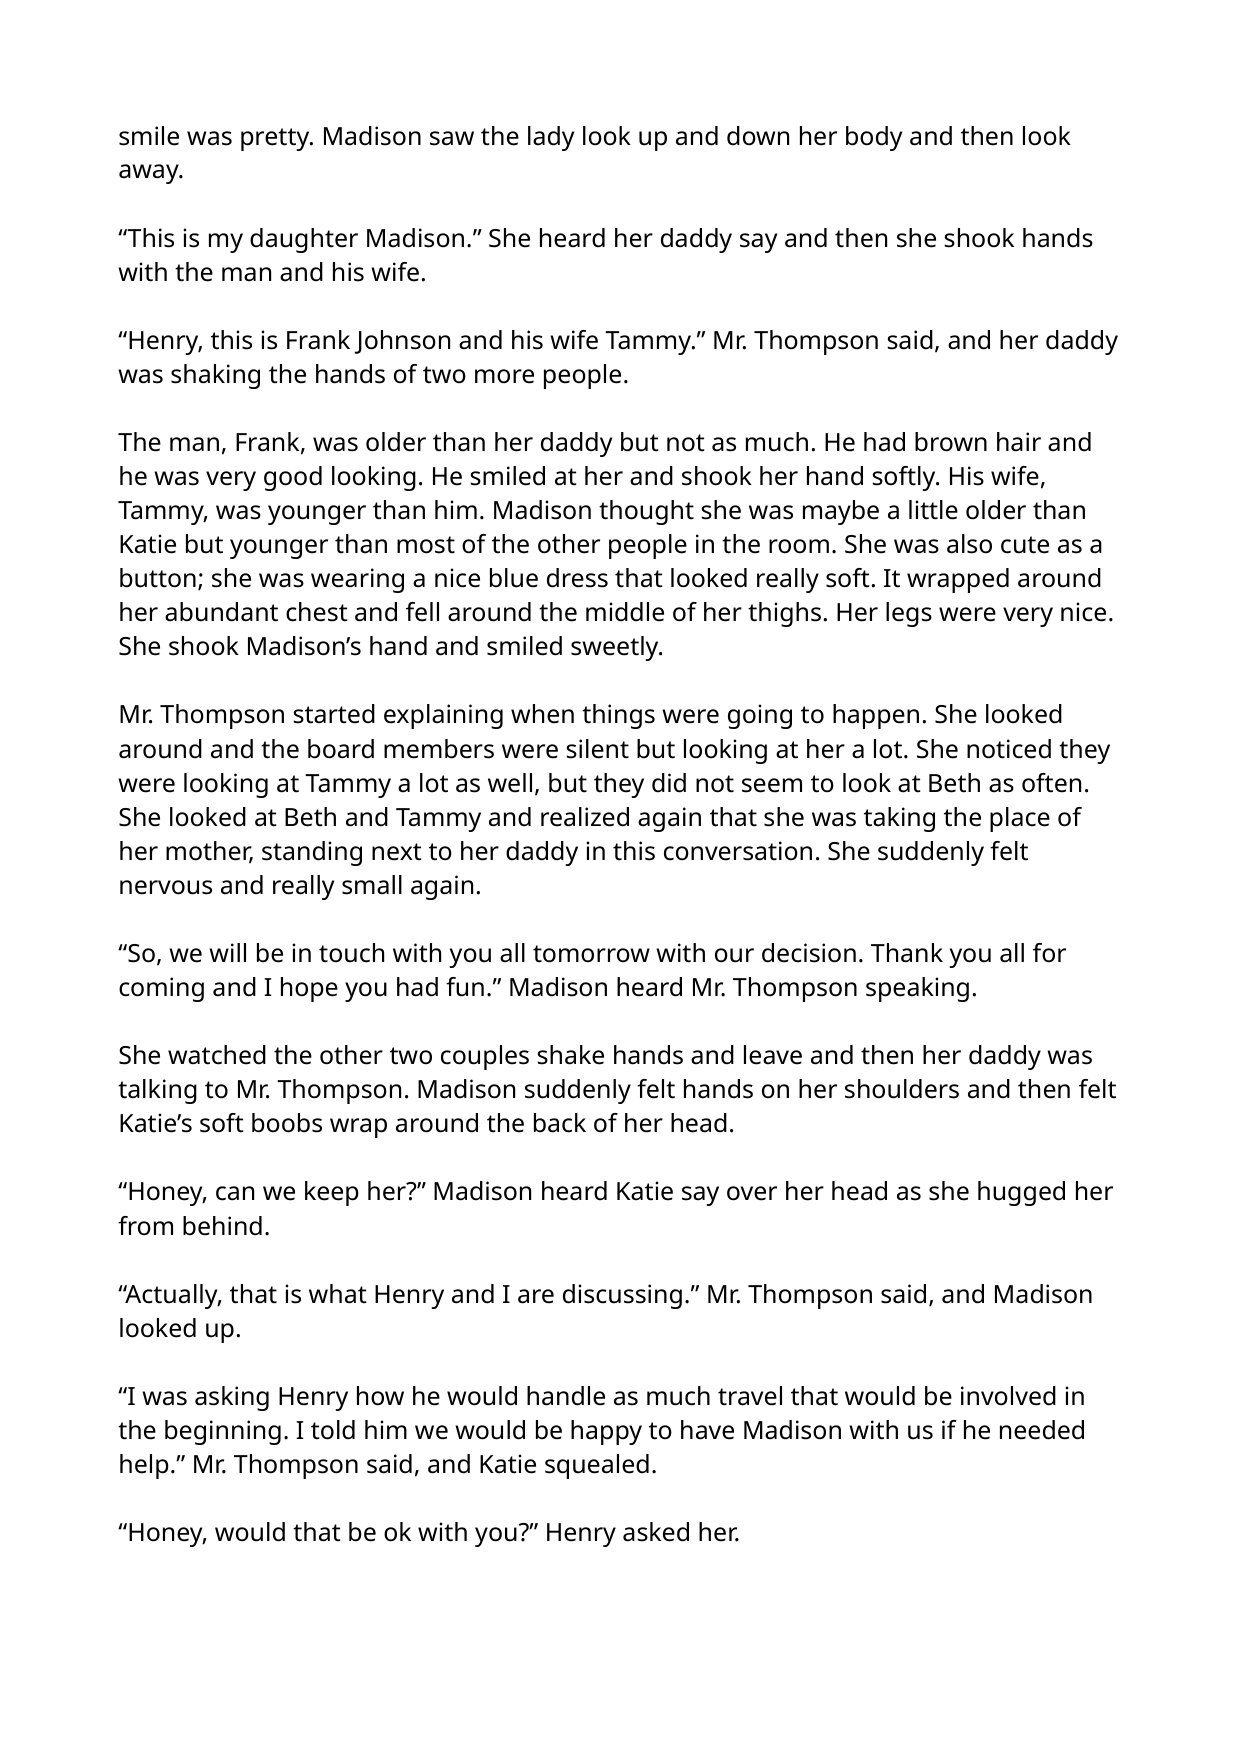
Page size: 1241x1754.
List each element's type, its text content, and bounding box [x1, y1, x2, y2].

text “This is my daughter Madison.” She heard her daddy say and then she shook hands with the man and his wife. [118, 220, 1122, 288]
text Mr. Thompson started explaining when things were going to happen. She looked around and the board members were silent but looking at her a lot. She noticed they were looking at Tammy a lot as well, but they did not seem to look at Beth as often. She looked at Beth and Tammy and realized again that she was taking the place of her mother, standing next to her daddy in this conversation. She suddenly felt nervous and really small again. [118, 697, 1122, 902]
text “Honey, would that be ok with you?” Henry asked her. [118, 1515, 1122, 1549]
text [118, 118, 1122, 186]
text “Actually, that is what Henry and I are discussing.” Mr. Thompson said, and Madison looked up. [118, 1276, 1122, 1344]
text “Honey, can we keep her?” Madison heard Katie say over her head as she hugged her from behind. [118, 1174, 1122, 1242]
text “I was asking Henry how he would handle as much travel that would be involved in the beginning. I told him we would be happy to have Madison with us if he needed help.” Mr. Thompson said, and Katie squealed. [118, 1378, 1122, 1481]
text “So, we will be in touch with you all tomorrow with our decision. Thank you all for coming and I hope you had fun.” Madison heard Mr. Thompson speaking. [118, 936, 1122, 1004]
text She watched the other two couples shake hands and leave and then her daddy was talking to Mr. Thompson. Madison suddenly felt hands on her shoulders and then felt Katie’s soft boobs wrap around the back of her head. [118, 1038, 1122, 1140]
text “Henry, this is Frank Johnson and his wife Tammy.” Mr. Thompson said, and her daddy was shaking the hands of two more people. [118, 322, 1122, 391]
text The man, Frank, was older than her daddy but not as much. He had brown hair and he was very good looking. He smiled at her and shook her hand softly. His wife, Tammy, was younger than him. Madison thought she was maybe a little older than Katie but younger than most of the other people in the room. She was also cute as a button; she was wearing a nice blue dress that looked really soft. It wrapped around her abundant chest and fell around the middle of her thighs. Her legs were very nice. She shook Madison’s hand and smiled sweetly. [118, 425, 1122, 663]
